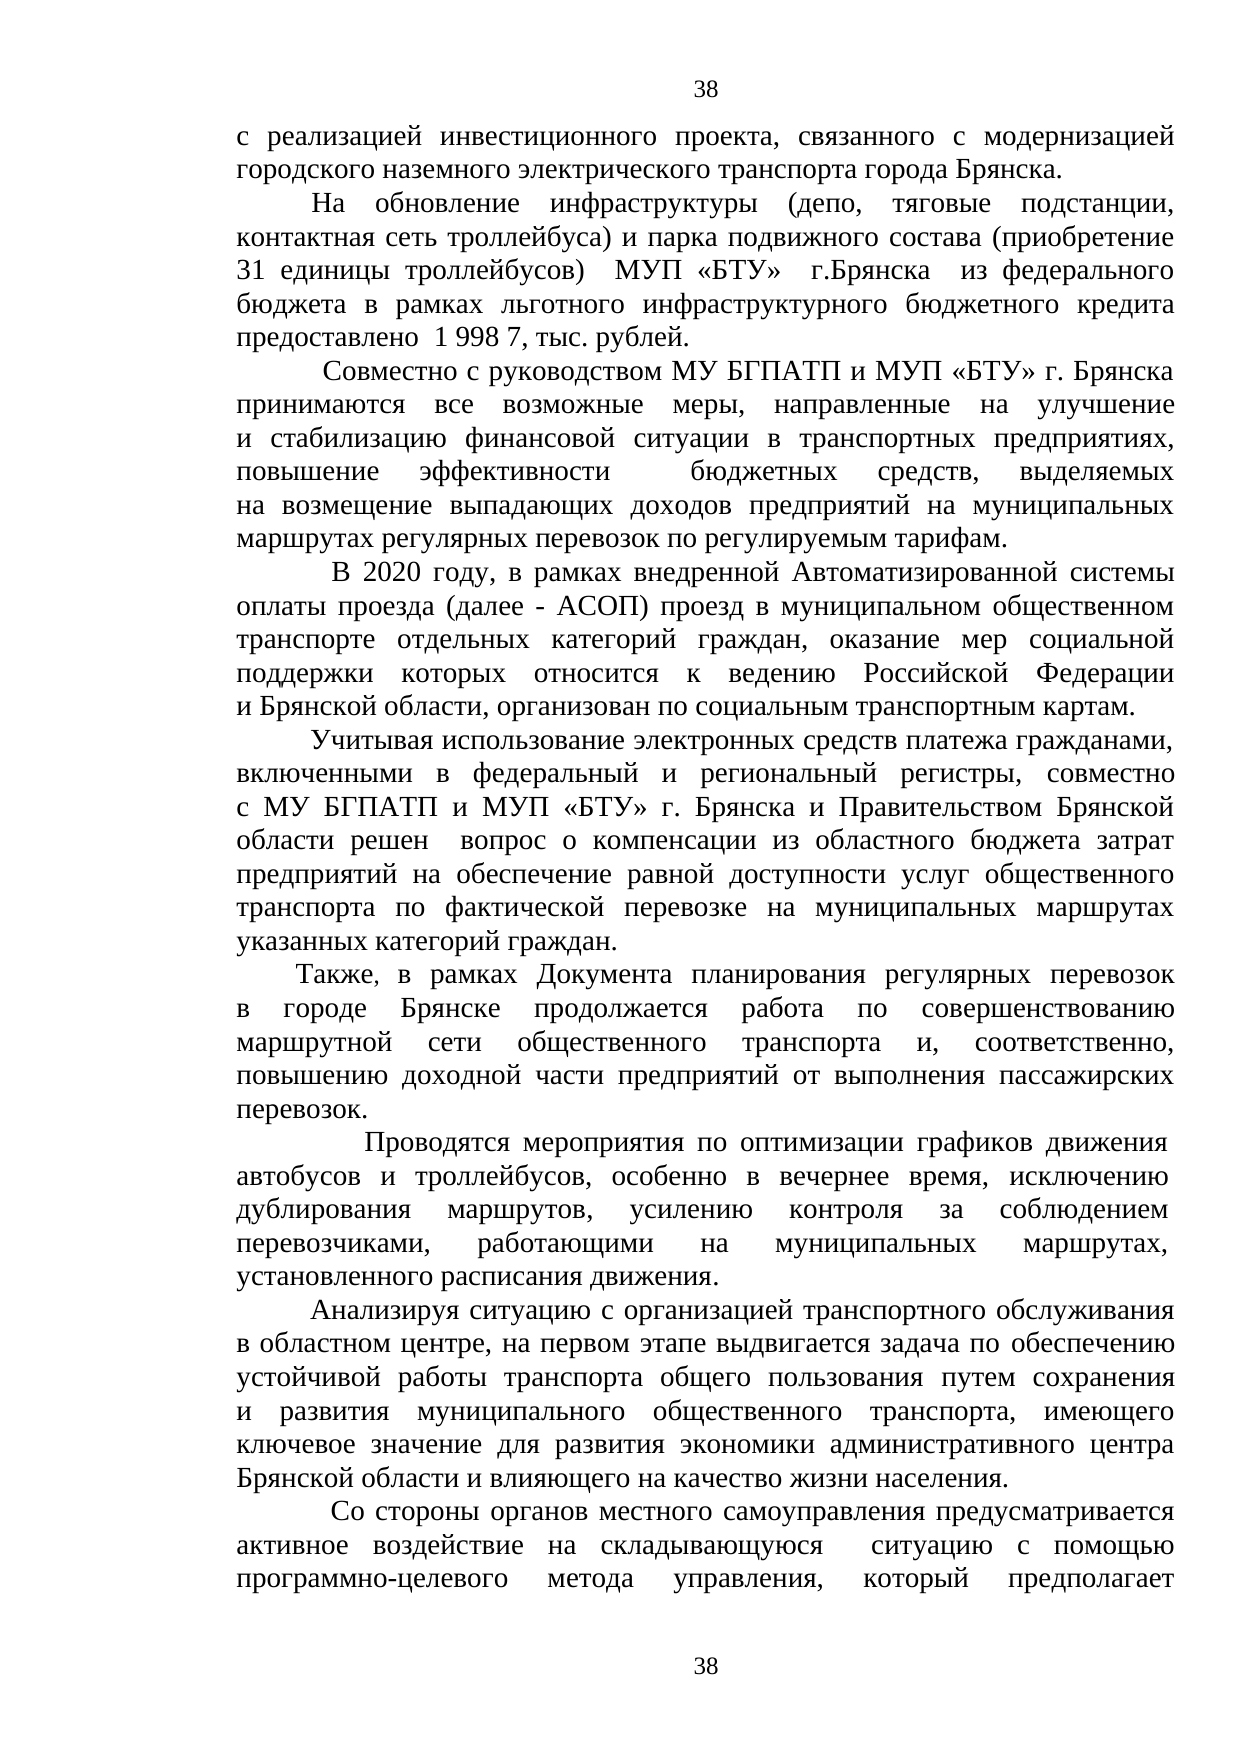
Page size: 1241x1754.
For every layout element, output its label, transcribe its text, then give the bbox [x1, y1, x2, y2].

list На обновление инфраструктуры (депо, тяговые подстанции, контактная сеть троллейбуса) и парка подвижного состава (приобретение 31 единицы троллейбусов) МУП «БТУ» г.Брянска из федерального бюджета в рамках льготного инфраструктурного бюджетного кредита предоставлено 1 998 7, тыс. рублей. [236, 185, 1175, 353]
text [236, 1493, 1175, 1594]
text Анализируя ситуацию с организацией транспортного обслуживания в областном центре, на первом этапе выдвигается задача по обеспечению устойчивой работы транспорта общего пользования путем сохранения и развития муниципального общественного транспорта, имеющего ключевое значение для развития экономики административного центра Брянской области и влияющего на качество жизни населения. [236, 1292, 1175, 1493]
text Совместно с руководством МУ БГПАТП и МУП «БТУ» г. Брянска принимаются все возможные меры, направленные на улучшение и стабилизацию финансовой ситуации в транспортных предприятиях, повышение эффективности бюджетных средств, выделяемых на возмещение выпадающих доходов предприятий на муниципальных маршрутах регулярных перевозок по регулируемым тарифам. [236, 353, 1175, 554]
text В 2020 году, в рамках внедренной Автоматизированной системы оплаты проезда (далее - АСОП) проезд в муниципальном общественном транспорте отдельных категорий граждан, оказание мер социальной поддержки которых относится к ведению Российской Федерации и Брянской области, организован по социальным транспортным картам. [236, 554, 1175, 722]
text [236, 118, 1175, 185]
text Учитывая использование электронных средств платежа гражданами, включенными в федеральный и региональный регистры, совместно с МУ БГПАТП и МУП «БТУ» г. Брянска и Правительством Брянской области решен вопрос о компенсации из областного бюджета затрат предприятий на обеспечение равной доступности услуг общественного транспорта по фактической перевозке на муниципальных маршрутах указанных категорий граждан. [236, 722, 1175, 957]
text Проводятся мероприятия по оптимизации графиков движения автобусов и троллейбусов, особенно в вечернее время, исключению дублирования маршрутов, усилению контроля за соблюдением перевозчиками, работающими на муниципальных маршрутах, установленного расписания движения. [236, 1124, 1169, 1292]
text Также, в рамках Документа планирования регулярных перевозок в городе Брянске продолжается работа по совершенствованию маршрутной сети общественного транспорта и, соответственно, повышению доходной части предприятий от выполнения пассажирских перевозок. [236, 957, 1175, 1124]
